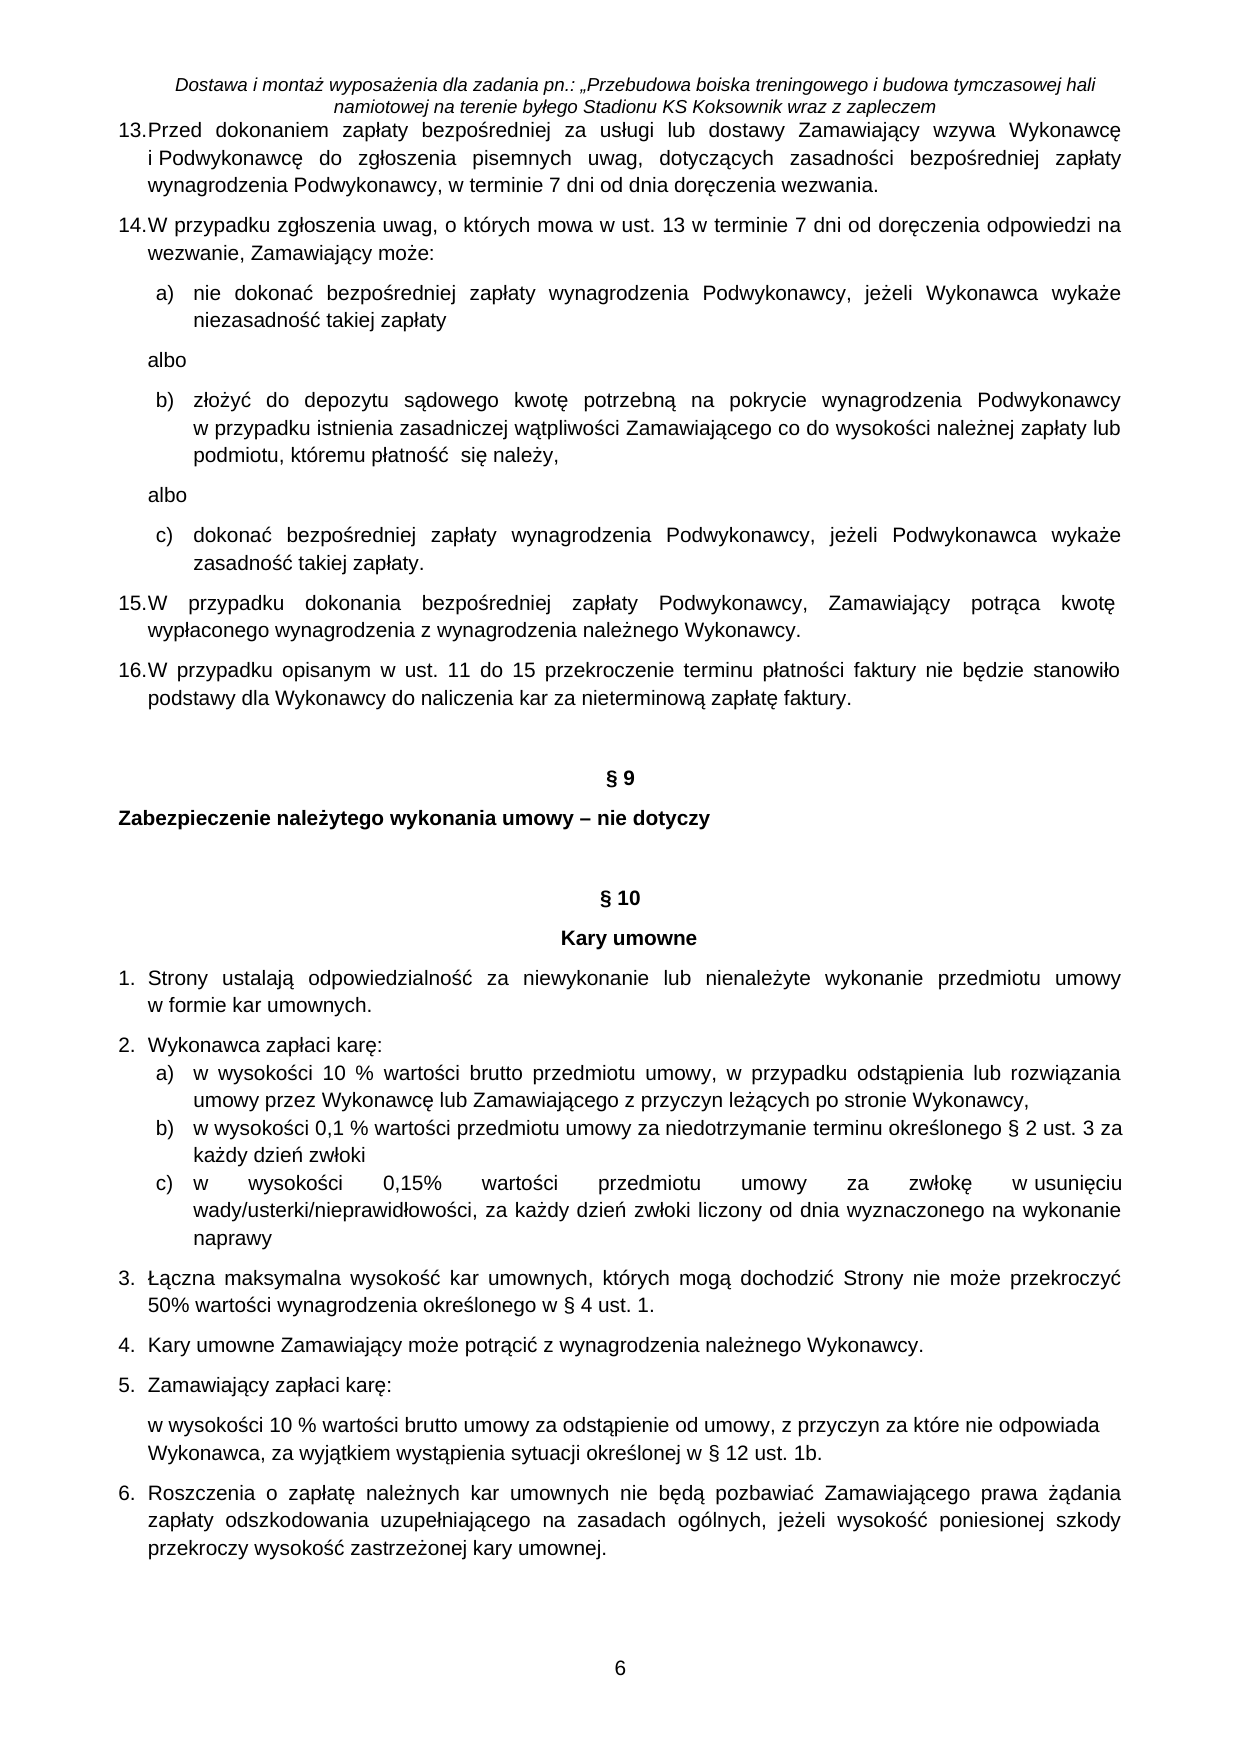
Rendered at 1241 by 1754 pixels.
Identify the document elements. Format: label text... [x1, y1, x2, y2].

list Przed dokonaniem zapłaty bezpośredniej za usługi lub dostawy Zamawiający wzywa Wykonawcę i Podwykonawcę do zgłoszenia pisemnych uwag, dotyczących zasadności bezpośredniej zapłaty wynagrodzenia Podwykonawcy, w terminie 7 dni od dnia doręczenia wezwania. [118, 118, 1122, 197]
text § 9 [118, 766, 1122, 789]
list Kary umowne Zamawiający może potrącić z wynagrodzenia należnego Wykonawcy. [118, 1333, 1122, 1357]
list nie dokonać bezpośredniej zapłaty wynagrodzenia Podwykonawcy, jeżeli Wykonawca wykaże niezasadność takiej zapłaty [156, 281, 1122, 332]
list W przypadku dokonania bezpośredniej zapłaty Podwykonawcy, Zamawiający potrąca kwotę wypłaconego wynagrodzenia z wynagrodzenia należnego Wykonawcy. [118, 591, 1122, 642]
list w wysokości 0,1 % wartości przedmiotu umowy za niedotrzymanie terminu określonego § 2 ust. 3 za każdy dzień zwłoki [156, 1116, 1122, 1167]
list dokonać bezpośredniej zapłaty wynagrodzenia Podwykonawcy, jeżeli Podwykonawca wykaże zasadność takiej zapłaty. [156, 523, 1122, 574]
list Wykonawca zapłaci karę: [118, 1033, 1122, 1057]
list Łączna maksymalna wysokość kar umownych, których mogą dochodzić Strony nie może przekroczyć 50% wartości wynagrodzenia określonego w § 4 ust. 1. [118, 1266, 1122, 1317]
text § 10 [118, 886, 1122, 909]
list W przypadku opisanym w ust. 11 do 15 przekroczenie terminu płatności faktury nie będzie stanowiło podstawy dla Wykonawcy do naliczenia kar za nieterminową zapłatę faktury. [118, 658, 1122, 709]
list Roszczenia o zapłatę należnych kar umownych nie będą pozbawiać Zamawiającego prawa żądania zapłaty odszkodowania uzupełniającego na zasadach ogólnych, jeżeli wysokość poniesionej szkody przekroczy wysokość zastrzeżonej kary umownej. [118, 1481, 1122, 1559]
text Kary umowne [487, 926, 1052, 949]
text w wysokości 10 % wartości brutto umowy za odstąpienie od umowy, z przyczyn za które nie odpowiada Wykonawca, za wyjątkiem wystąpienia sytuacji określonej w § 12 ust. 1b. [148, 1413, 1122, 1464]
text albo [118, 348, 1122, 372]
list w wysokości 10 % wartości brutto przedmiotu umowy, w przypadku odstąpienia lub rozwiązania umowy przez Wykonawcę lub Zamawiającego z przyczyn leżących po stronie Wykonawcy, [156, 1061, 1122, 1112]
list Zamawiający zapłaci karę: [118, 1373, 1122, 1397]
list w wysokości 0,15% wartości przedmiotu umowy za zwłokę w usunięciu wady/usterki/nieprawidłowości, za każdy dzień zwłoki liczony od dnia wyznaczonego na wykonanie naprawy [156, 1171, 1122, 1249]
list Strony ustalają odpowiedzialność za niewykonanie lub nienależyte wykonanie przedmiotu umowy w formie kar umownych. [118, 966, 1122, 1017]
text albo [148, 483, 1122, 507]
list złożyć do depozytu sądowego kwotę potrzebną na pokrycie wynagrodzenia Podwykonawcy w przypadku istnienia zasadniczej wątpliwości Zamawiającego co do wysokości należnej zapłaty lub podmiotu, któremu płatność się należy, [156, 388, 1122, 467]
list W przypadku zgłoszenia uwag, o których mowa w ust. 13 w terminie 7 dni od doręczenia odpowiedzi na wezwanie, Zamawiający może: [118, 213, 1122, 264]
text Zabezpieczenie należytego wykonania umowy – nie dotyczy [118, 806, 1052, 829]
